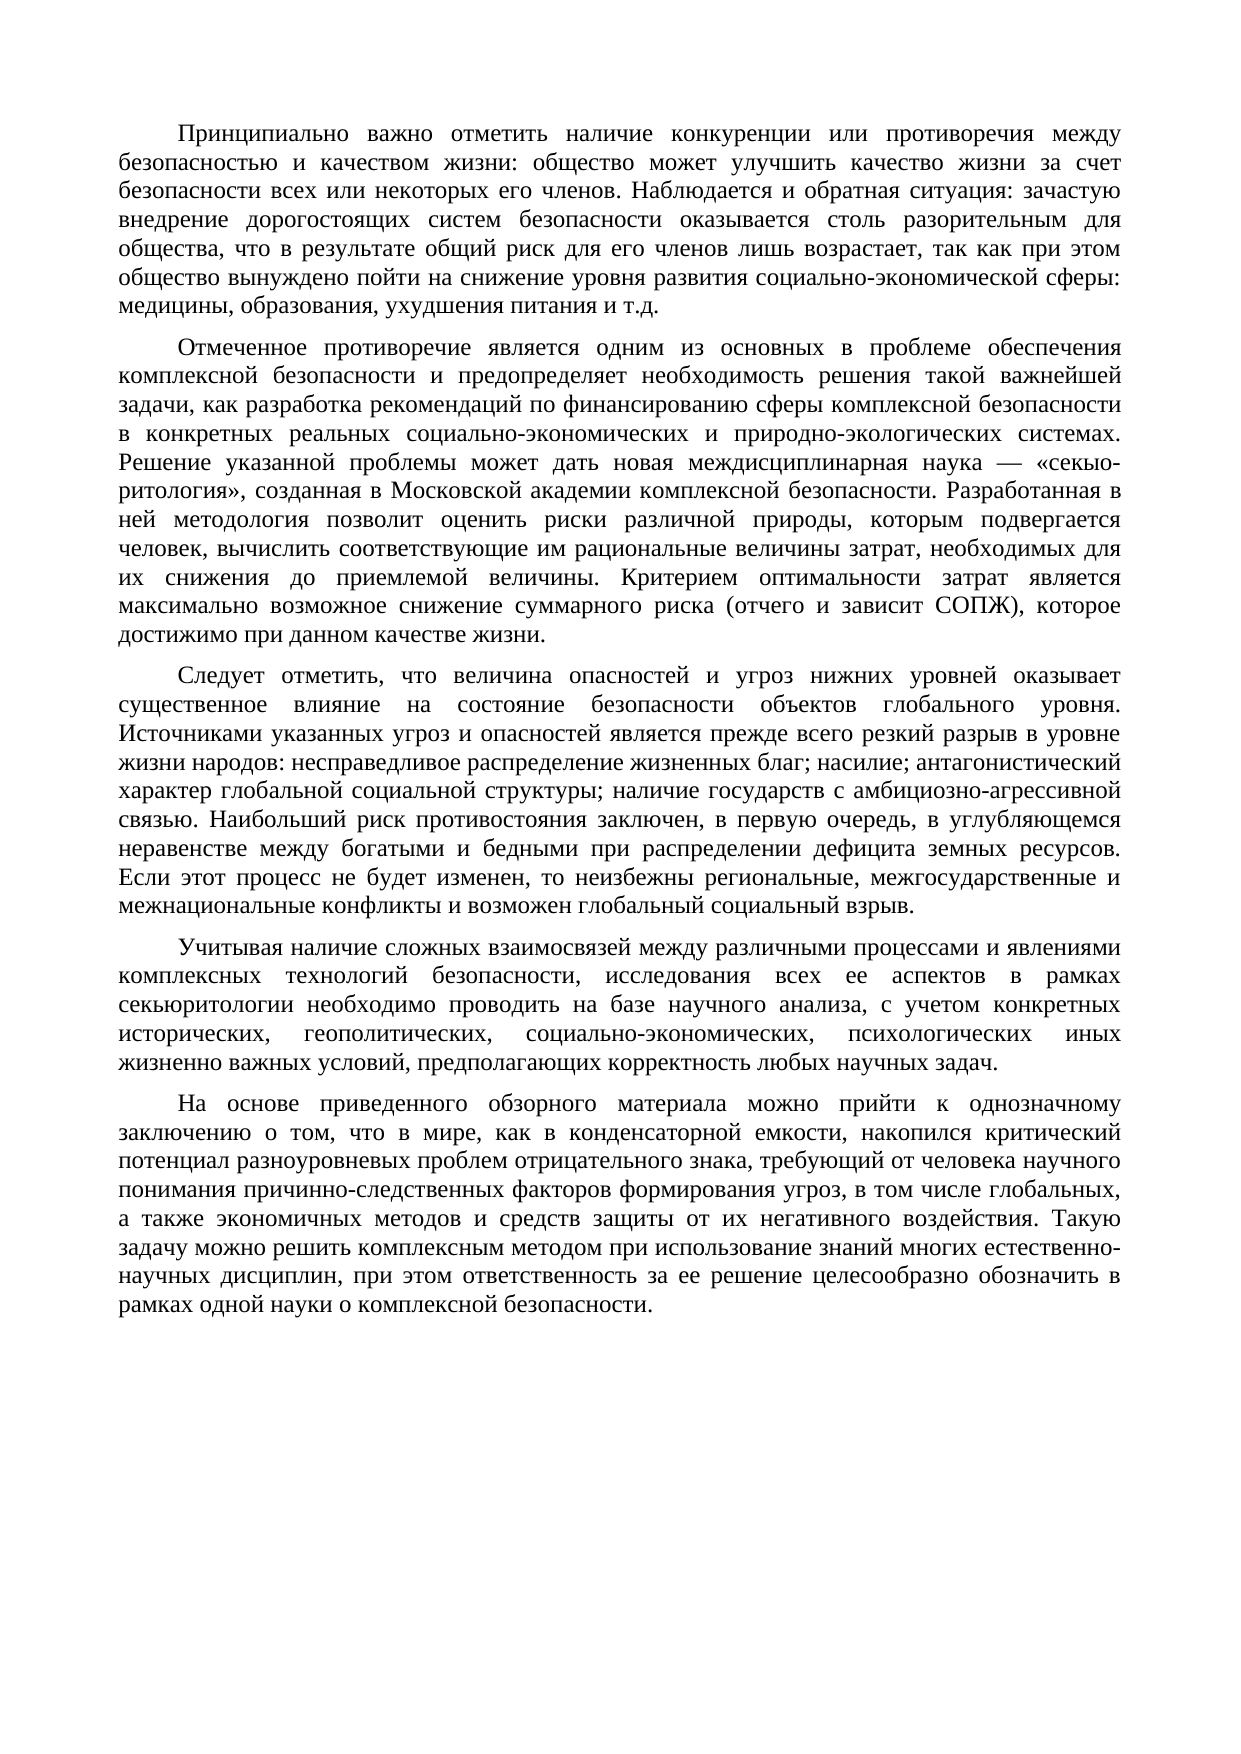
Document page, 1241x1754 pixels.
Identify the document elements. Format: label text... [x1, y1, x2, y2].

text На основе приведенного обзорного материала можно прийти к однозначному заключению о том, что в мире, как в конденсаторной емкости, накопился критический потенциал разноуровневых проблем отрицательного знака, требующий от человека научного понимания причинно-следственных факторов формирования угроз, в том числе глобальных, а также экономичных методов и средств защиты от их негативного воздействия. Такую задачу можно решить комплексным методом при использование знаний многих естественно-научных дисциплин, при этом ответственность за ее решение целесообразно обозначить в рамках одной науки о комплексной безопасности. [118, 1088, 1122, 1318]
text Принципиально важно отметить наличие конкуренции или противоречия между безопасностью и качеством жизни: общество может улучшить качество жизни за счет безопасности всех или некоторых его членов. Наблюдается и обратная ситуация: зачастую внедрение дорогостоящих систем безопасности оказывается столь разорительным для общества, что в результате общий риск для его членов лишь возрастает, так как при этом общество вынуждено пойти на снижение уровня развития социально-экономической сферы: медицины, образования, ухудшения питания и т.д. [118, 118, 1122, 319]
text Учитывая наличие сложных взаимосвязей между различными процессами и явлениями комплексных технологий безопасности, исследования всех ее аспектов в рамках секьюритологии необходимо проводить на базе научного анализа, с учетом конкретных исторических, геополитических, социально-экономических, психологических иных жизненно важных условий, предполагающих корректность любых научных задач. [118, 932, 1122, 1076]
text Следует отметить, что величина опасностей и угроз нижних уровней оказывает существенное влияние на состояние безопасности объектов глобального уровня. Источниками указанных угроз и опасностей является прежде всего резкий разрыв в уровне жизни народов: несправедливое распределение жизненных благ; насилие; антагонистический характер глобальной социальной структуры; наличие государств с амбициозно-агрессивной связью. Наибольший риск противостояния заключен, в первую очередь, в углубляющемся неравенстве между богатыми и бедными при распределении дефицита земных ресурсов. Если этот процесс не будет изменен, то неизбежны региональные, межгосударственные и межнациональные конфликты и возможен глобальный социальный взрыв. [118, 661, 1122, 919]
text Отмеченное противоречие является одним из основных в проблеме обеспечения комплексной безопасности и предопределяет необходимость решения такой важнейшей задачи, как разработка рекомендаций по финансированию сферы комплексной безопасности в конкретных реальных социально-экономических и природно-экологических системах. Решение указанной проблемы может дать новая междисциплинарная наука — «секыо-ритология», созданная в Московской академии комплексной безопасности. Разработанная в ней методология позволит оценить риски различной природы, которым подвергается человек, вычислить соответствующие им рациональные величины затрат, необходимых для их снижения до приемлемой величины. Критерием оптимальности затрат является максимально возможное снижение суммарного риска (отчего и зависит СОПЖ), которое достижимо при данном качестве жизни. [118, 332, 1122, 648]
